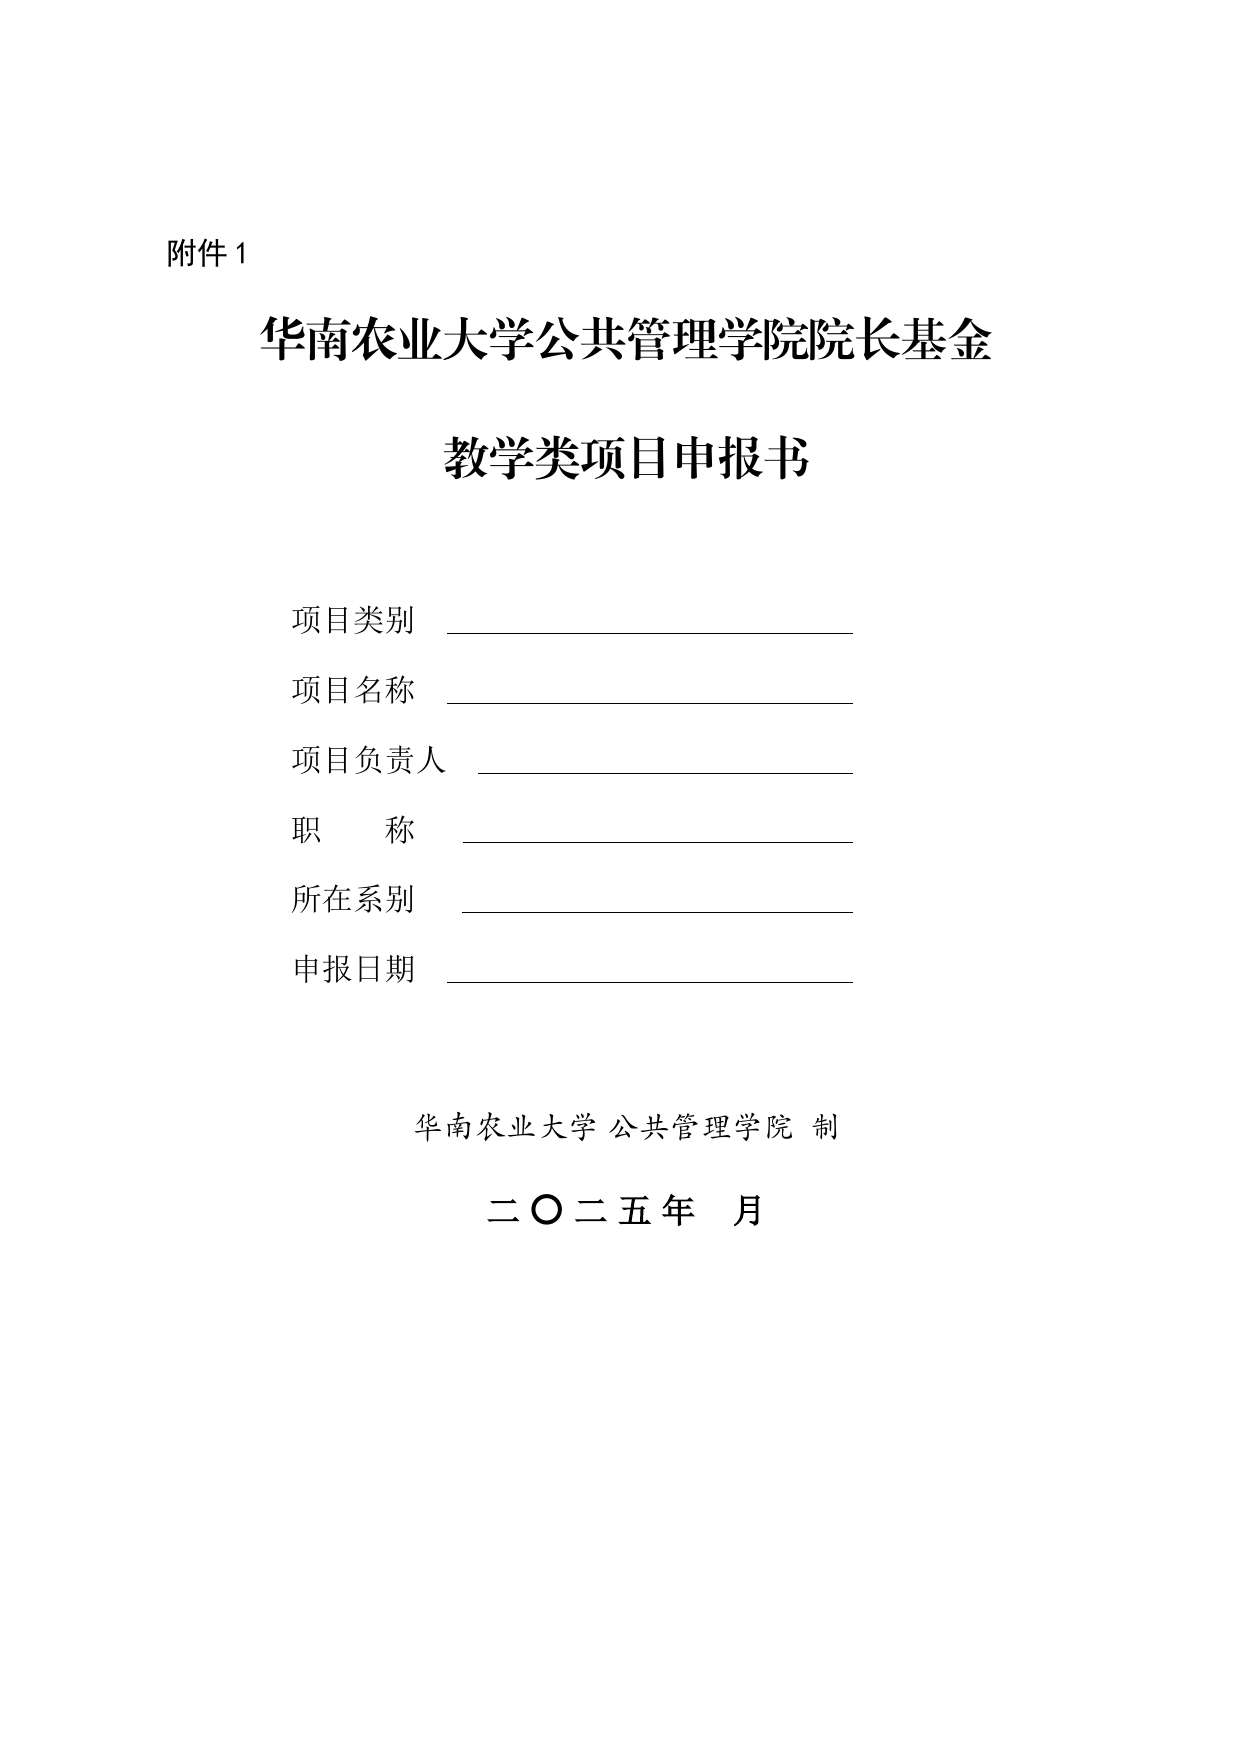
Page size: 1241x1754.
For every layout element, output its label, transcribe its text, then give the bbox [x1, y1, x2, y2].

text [165, 1175, 1087, 1240]
text 项目负责人 [165, 740, 1087, 776]
text 所在系别 [165, 879, 1087, 915]
text 项目名称 [165, 670, 1087, 706]
text 华南农业大学公共管理学院院长基金 [165, 316, 1087, 369]
text 附件1 [165, 218, 1087, 283]
text 教学类项目申报书 [165, 434, 1087, 488]
text 项目类别 [165, 601, 1087, 636]
text 申报日期 [165, 949, 1087, 985]
text 职 称 [165, 810, 1087, 845]
text 华南农业大学 公共管理学院 制 [165, 1090, 1087, 1146]
